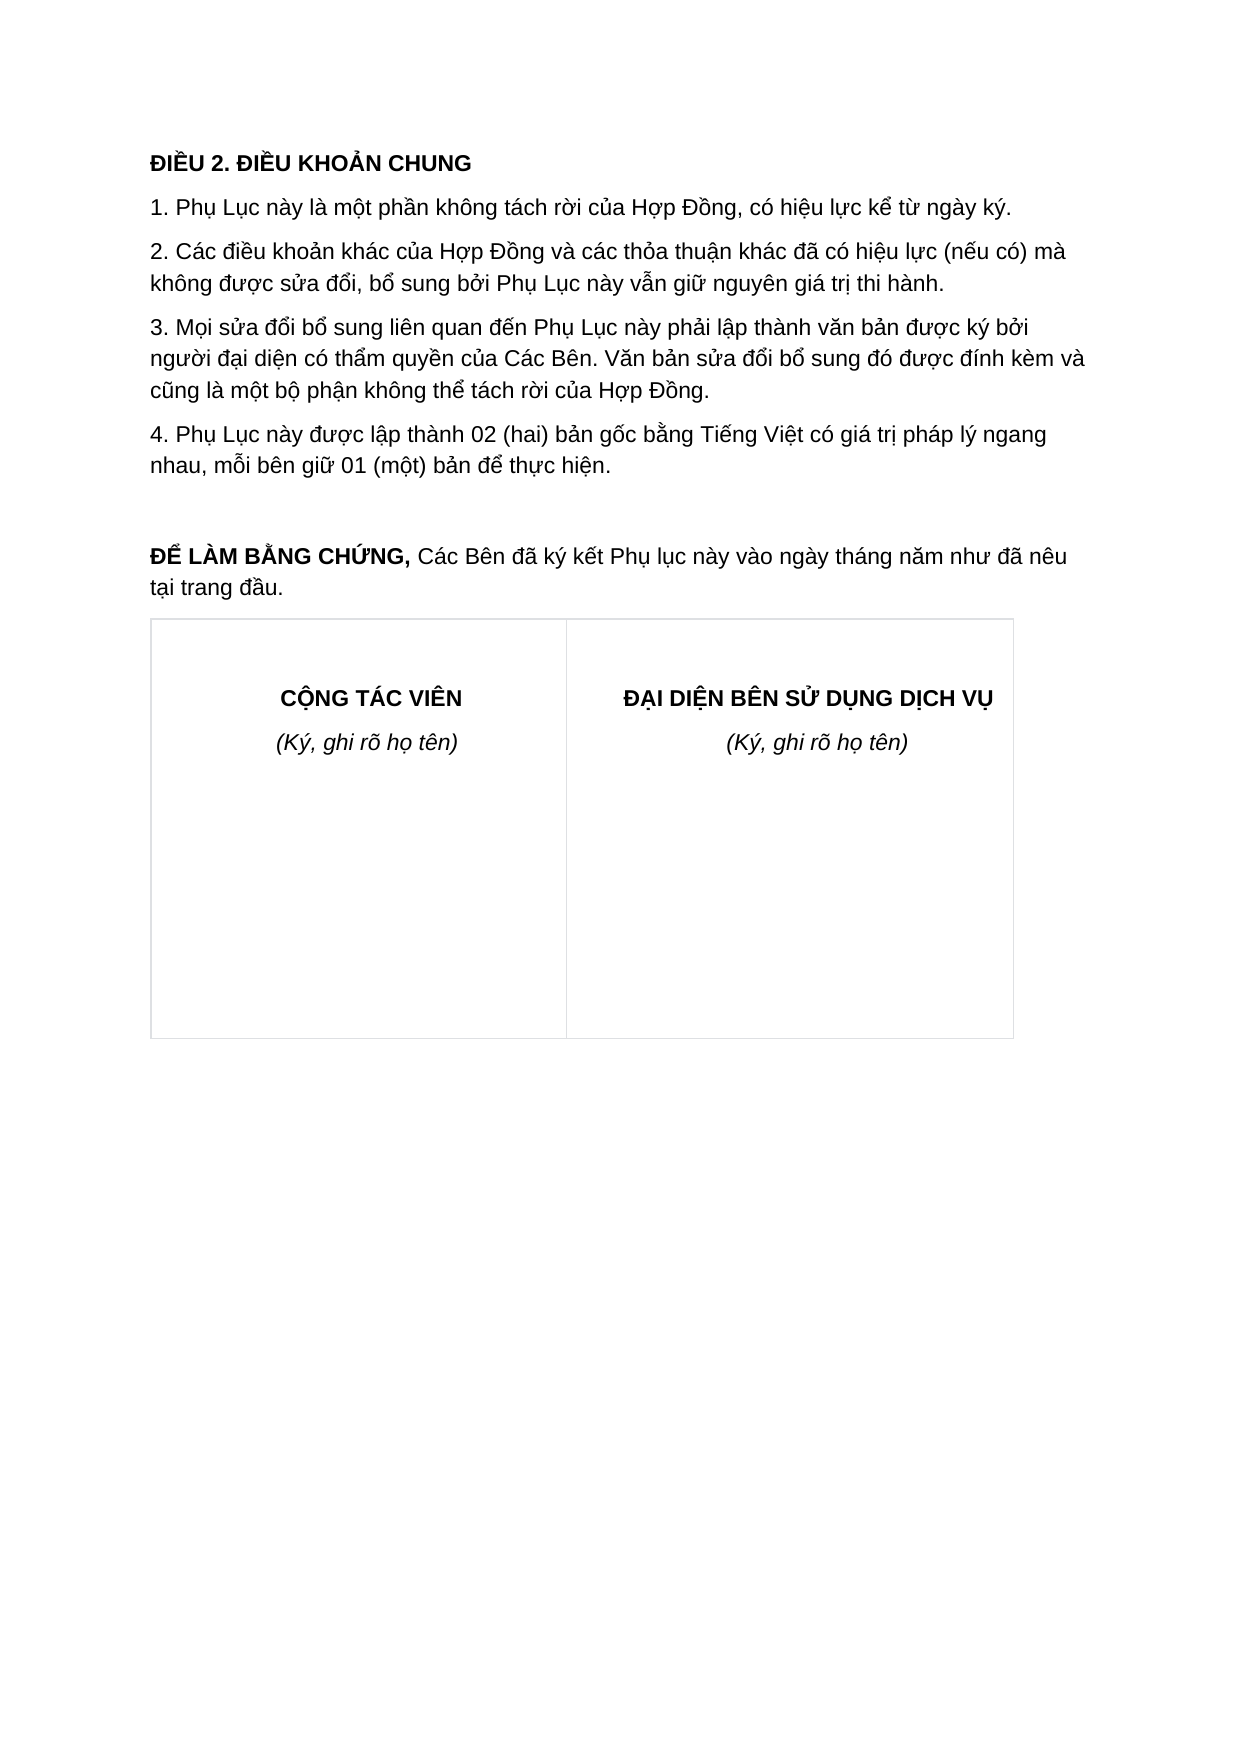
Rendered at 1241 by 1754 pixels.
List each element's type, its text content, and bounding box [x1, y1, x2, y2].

text 4. Phụ Lục này được lập thành 02 (hai) bản gốc bằng Tiếng Việt có giá trị pháp lý ngang nhau, mỗi bên giữ 01 (một) bản để thực hiện. [150, 421, 1090, 479]
text ĐIỀU 2. ĐIỀU KHOẢN CHUNG [150, 150, 1090, 176]
text ĐỂ LÀM BẰNG CHỨNG, Các Bên đã ký kết Phụ lục này vào ngày tháng năm như đã nêu tại trang đầu. [150, 543, 1090, 601]
text 3. Mọi sửa đổi bổ sung liên quan đến Phụ Lục này phải lập thành văn bản được ký bởi người đại diện có thẩm quyền của Các Bên. Văn bản sửa đổi bổ sung đó được đính kèm và cũng là một bộ phận không thể tách rời của Hợp Đồng. [150, 314, 1090, 403]
text 2. Các điều khoản khác của Hợp Đồng và các thỏa thuận khác đã có hiệu lực (nếu có) mà không được sửa đổi, bổ sung bởi Phụ Lục này vẫn giữ nguyên giá trị thi hành. [150, 238, 1090, 296]
text 1. Phụ Lục này là một phần không tách rời của Hợp Đồng, có hiệu lực kể từ ngày ký. [150, 194, 1090, 220]
table_header CỘNG TÁC VIÊN (Ký, ghi rõ họ tên) [152, 620, 566, 1038]
table_header ĐẠI DIỆN BÊN SỬ DỤNG DỊCH VỤ (Ký, ghi rõ họ tên) [567, 620, 1013, 1038]
